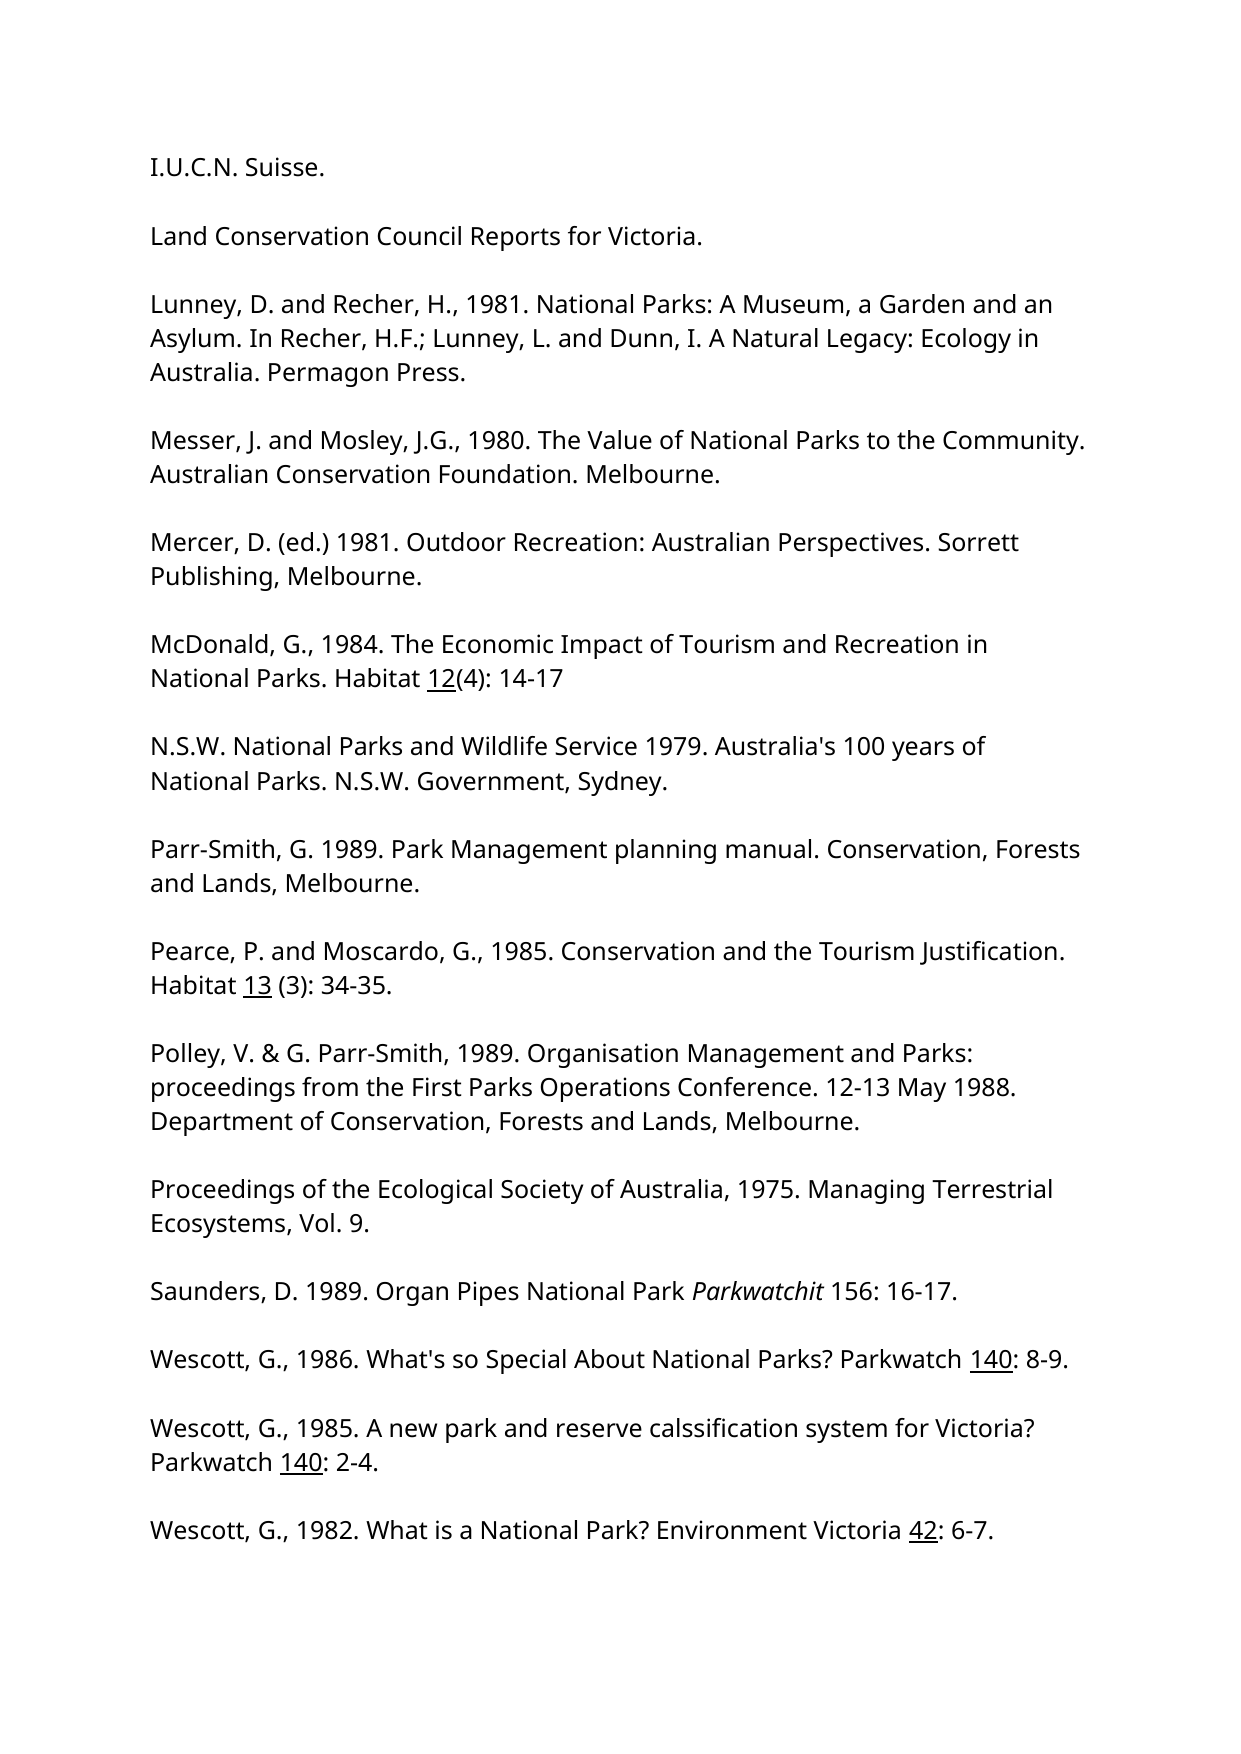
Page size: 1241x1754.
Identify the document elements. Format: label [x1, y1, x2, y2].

text [150, 150, 1090, 1581]
